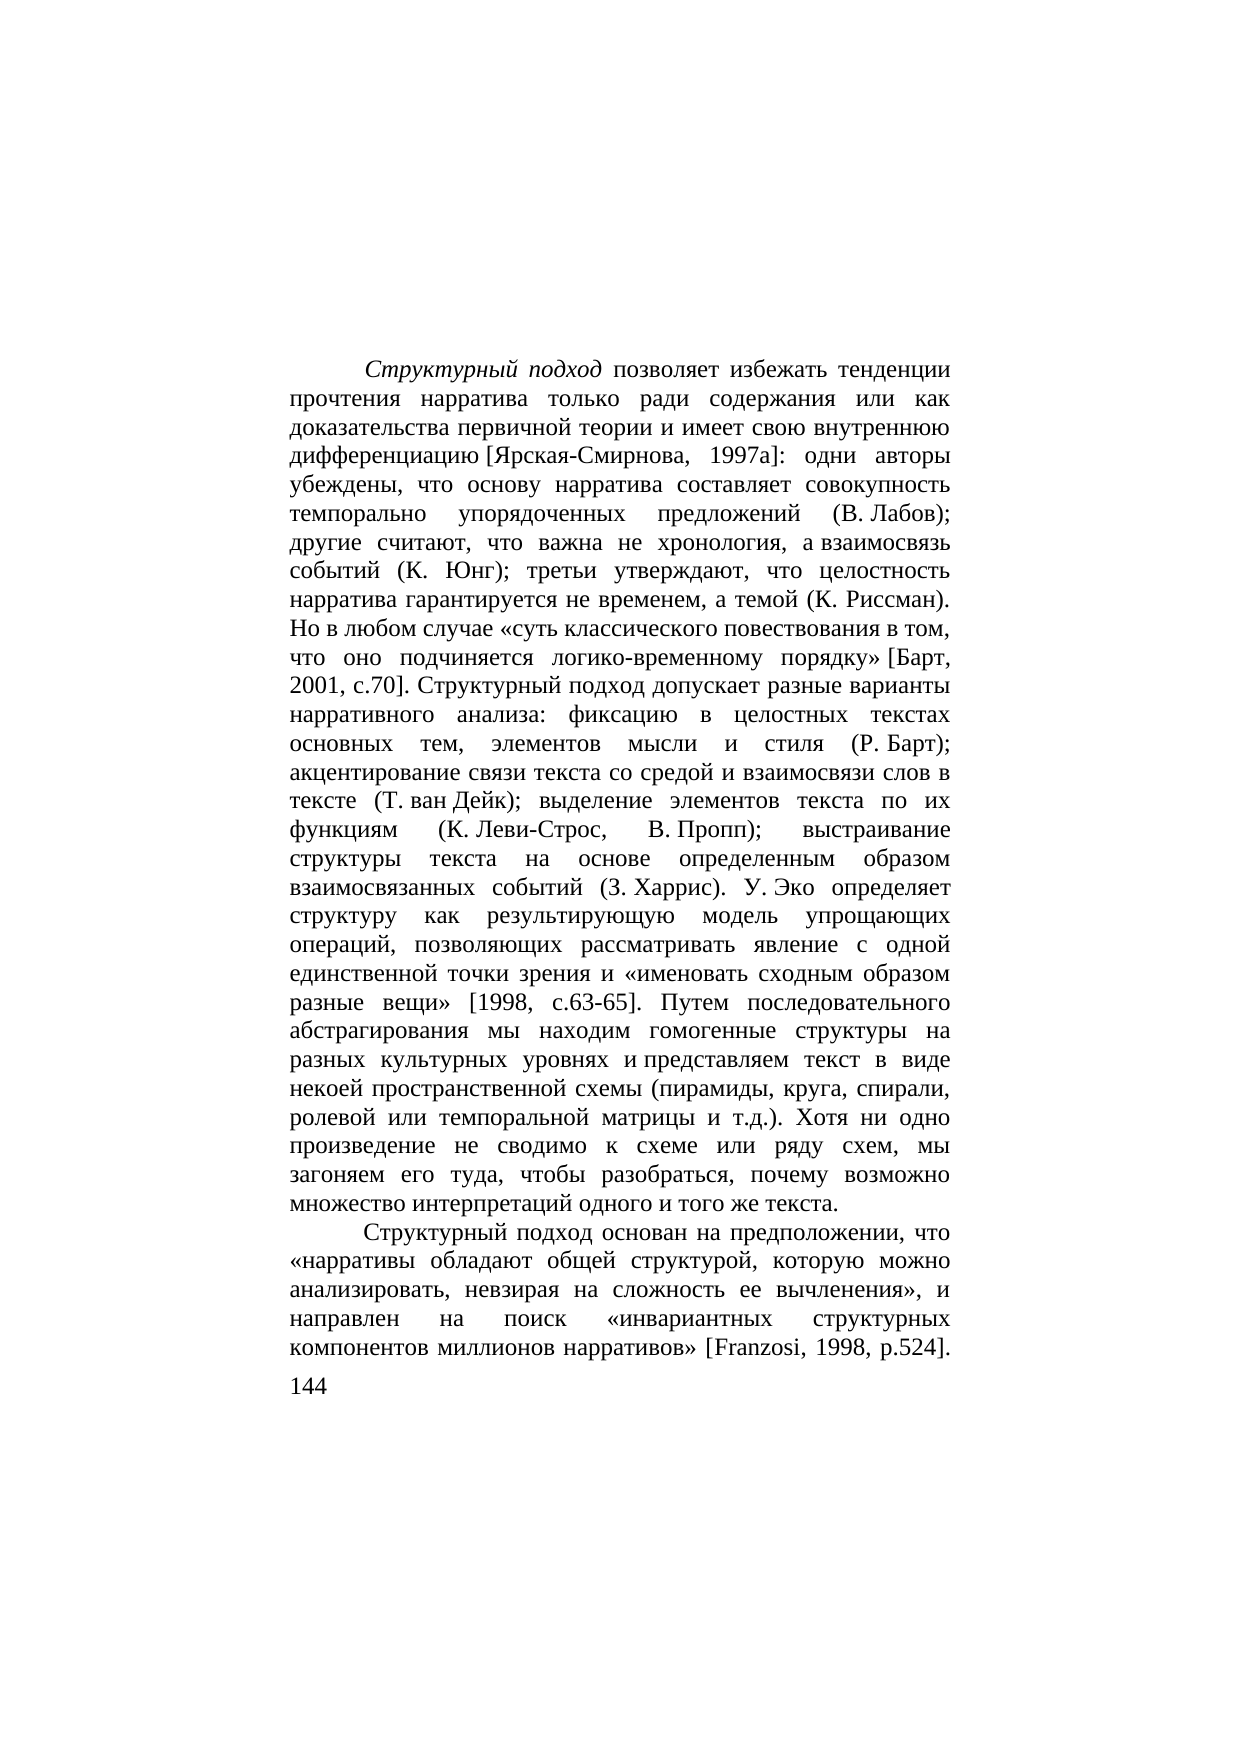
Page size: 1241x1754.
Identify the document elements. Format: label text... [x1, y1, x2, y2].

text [289, 1217, 951, 1361]
text Структурный подход позволяет избежать тенденции прочтения нарратива только ради содержания или как доказательства первичной теории и имеет свою внутреннюю дифференциацию [Ярская-Смирнова, 1997а]: одни авторы убеждены, что основу нарратива составляет совокупность темпорально упорядоченных предложений (В. Лабов); другие считают, что важна не хронология, а взаимосвязь событий (К. Юнг); третьи утверждают, что целостность нарратива гарантируется не временем, а темой (К. Риссман). Но в любом случае «суть классического повествования в том, что оно подчиняется логико-временному порядку» [Барт, 2001, с.70]. Структурный подход допускает разные варианты нарративного анализа: фиксацию в целостных текстах основных тем, элементов мысли и стиля (Р. Барт); акцентирование связи текста со средой и взаимосвязи слов в тексте (Т. ван Дейк); выделение элементов текста по их функциям (К. Леви-Строс, В. Пропп); выстраивание структуры текста на основе определенным образом взаимосвязанных событий (З. Харрис). У. Эко определяет структуру как результирующую модель упрощающих операций, позволяющих рассматривать явление с одной единственной точки зрения и «именовать сходным образом разные вещи» [1998, с.63-65]. Путем последовательного абстрагирования мы находим гомогенные структуры на разных культурных уровнях и представляем текст в виде некоей пространственной схемы (пирамиды, круга, спирали, ролевой или темпоральной матрицы и т.д.). Хотя ни одно произведение не сводимо к схеме или ряду схем, мы загоняем его туда, чтобы разобраться, почему возможно множество интерпретаций одного и того же текста. [289, 354, 951, 1217]
